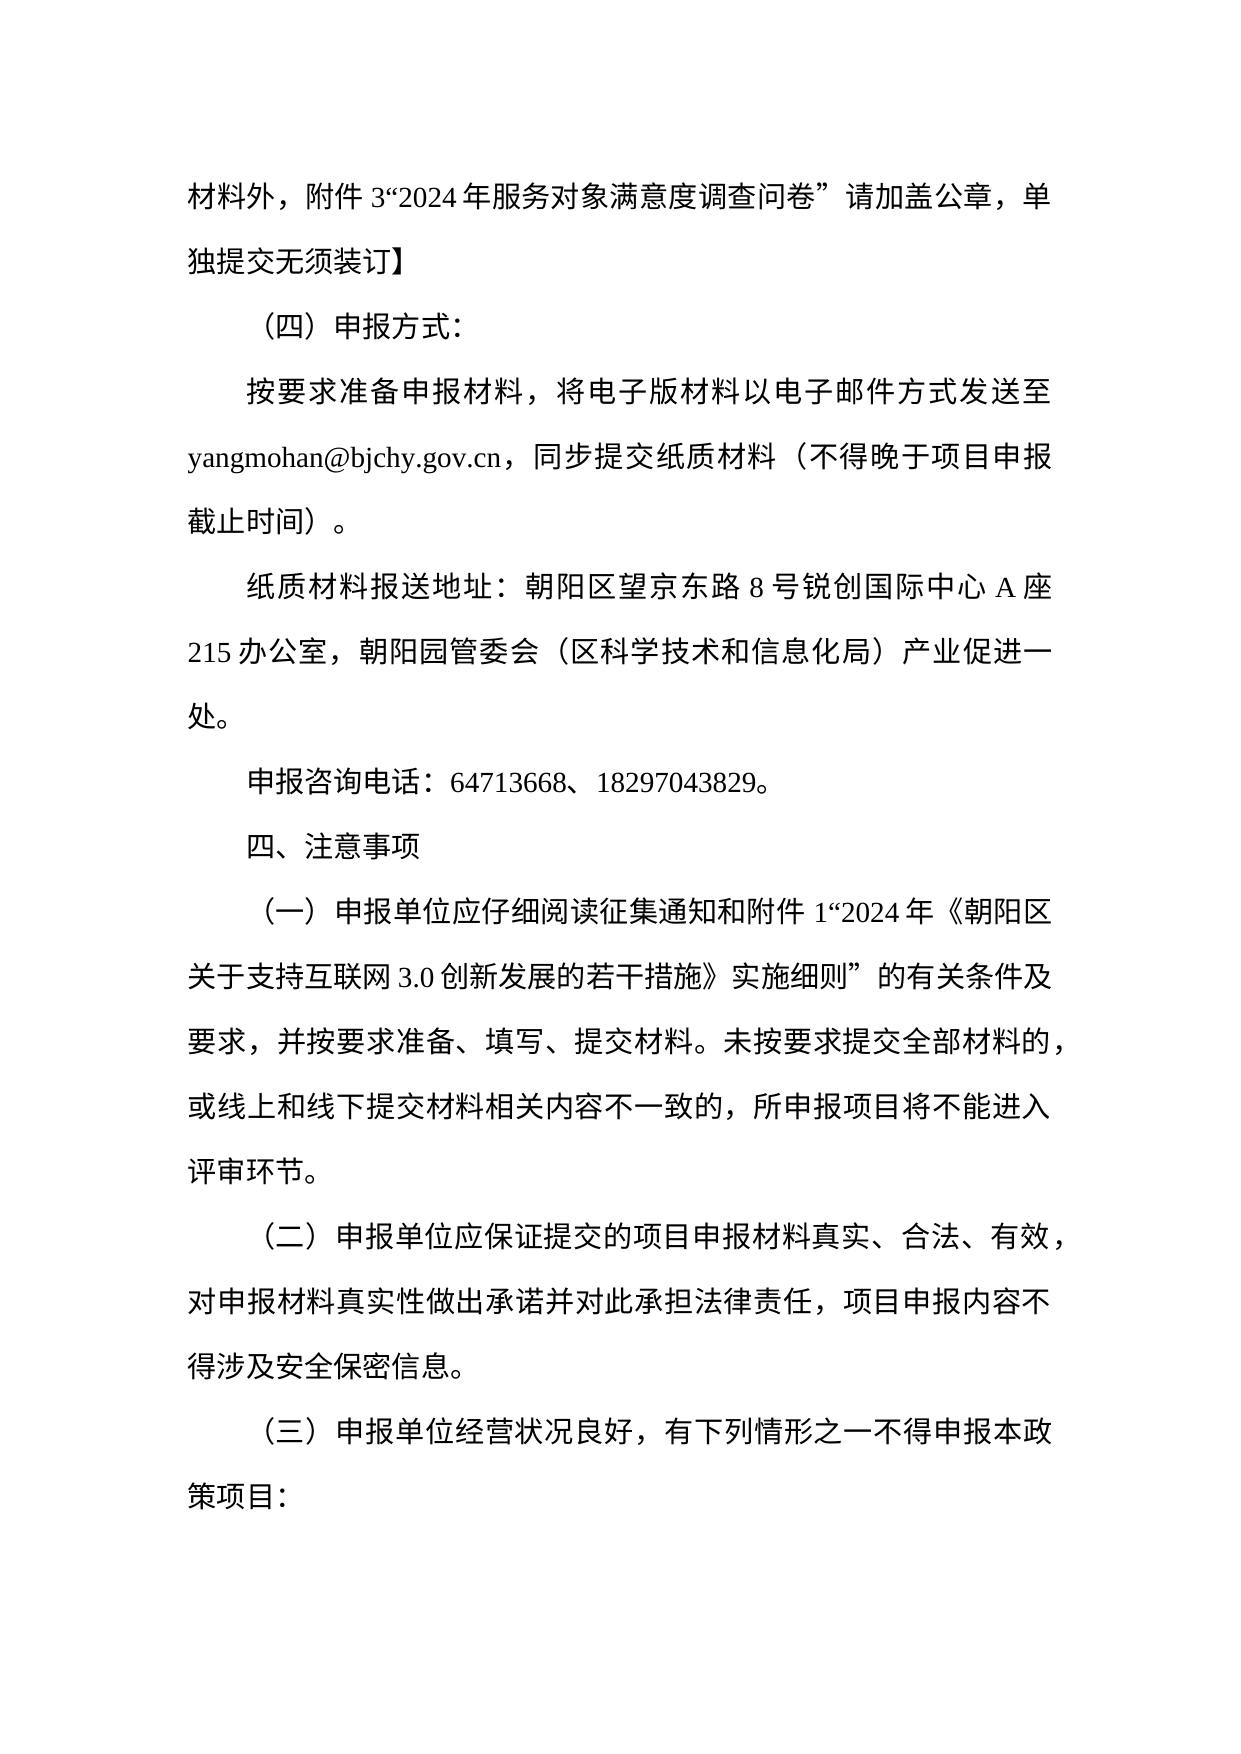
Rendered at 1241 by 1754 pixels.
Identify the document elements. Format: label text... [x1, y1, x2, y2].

text 纸质材料报送地址：朝阳区望京东路8号锐创国际中心A座215办公室，朝阳园管委会（区科学技术和信息化局）产业促进一处。 [187, 552, 1053, 747]
text 申报咨询电话：64713668、18297043829。 [187, 747, 1053, 812]
text （三）申报单位经营状况良好，有下列情形之一不得申报本政策项目： [187, 1397, 1053, 1527]
text （一）申报单位应仔细阅读征集通知和附件1“2024年《朝阳区关于支持互联网3.0创新发展的若干措施》实施细则”的有关条件及要求，并按要求准备、填写、提交材料。未按要求提交全部材料的，或线上和线下提交材料相关内容不一致的，所申报项目将不能进入评审环节。 [187, 877, 1053, 1202]
text （四）申报方式： [187, 292, 1053, 357]
text 四、注意事项 [187, 812, 1053, 877]
text （二）申报单位应保证提交的项目申报材料真实、合法、有效，对申报材料真实性做出承诺并对此承担法律责任，项目申报内容不得涉及安全保密信息。 [187, 1202, 1053, 1397]
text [187, 162, 1053, 292]
text 按要求准备申报材料，将电子版材料以电子邮件方式发送至yangmohan@bjchy.gov.cn，同步提交纸质材料（不得晚于项目申报截止时间）。 [187, 357, 1053, 552]
